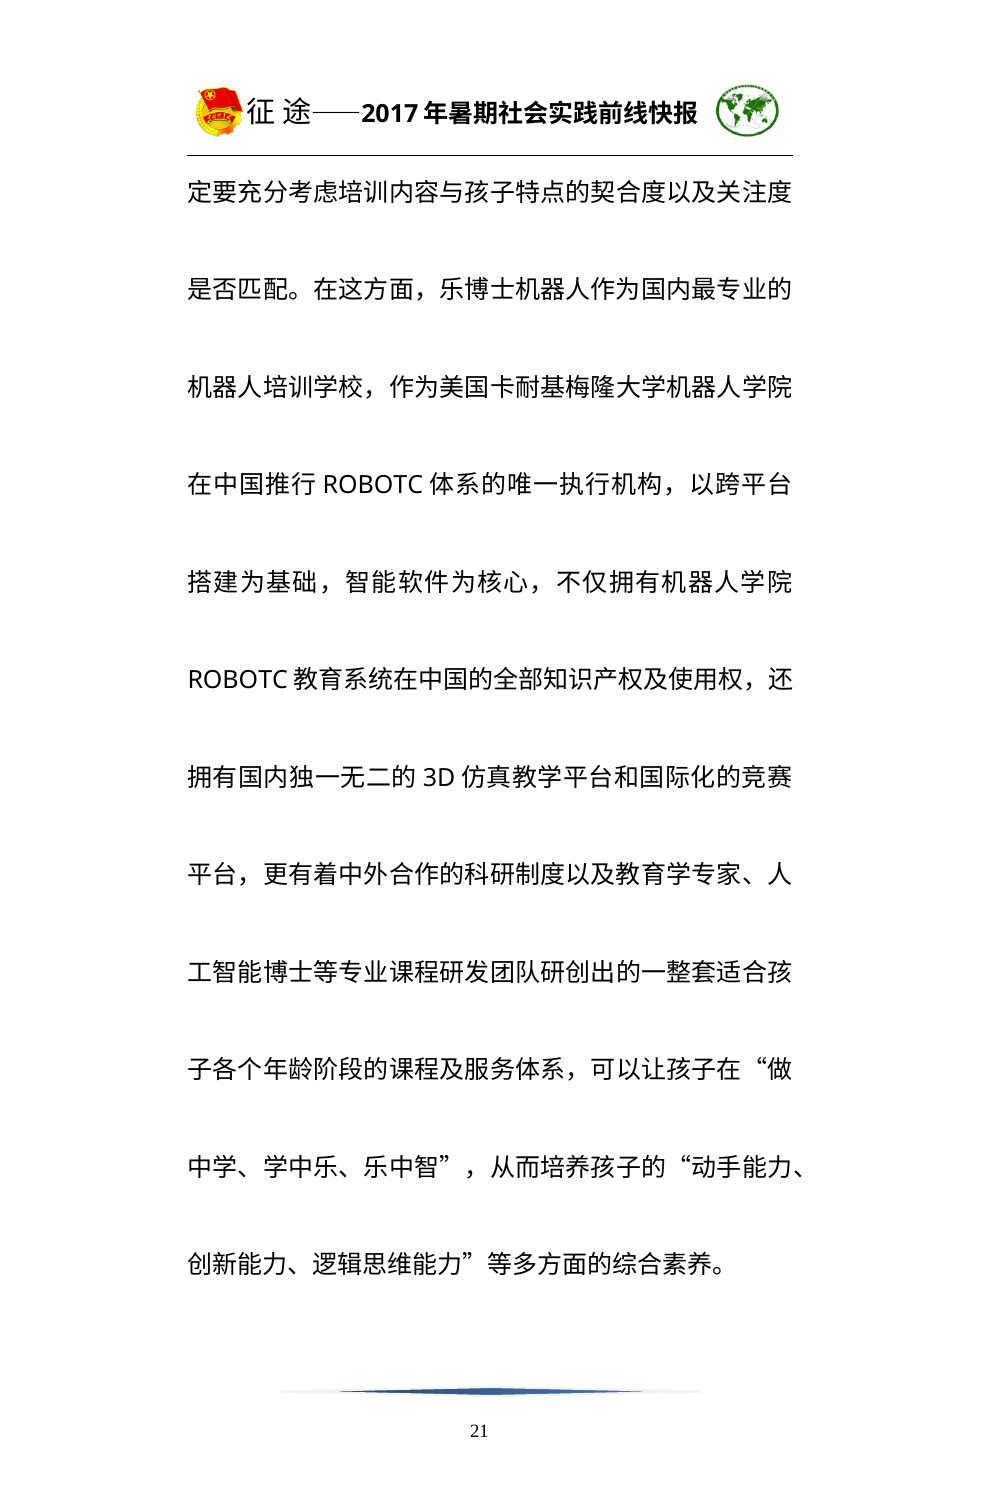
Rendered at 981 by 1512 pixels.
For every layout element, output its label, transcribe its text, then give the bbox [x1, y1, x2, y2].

picture [194, 86, 244, 137]
picture [702, 65, 785, 152]
